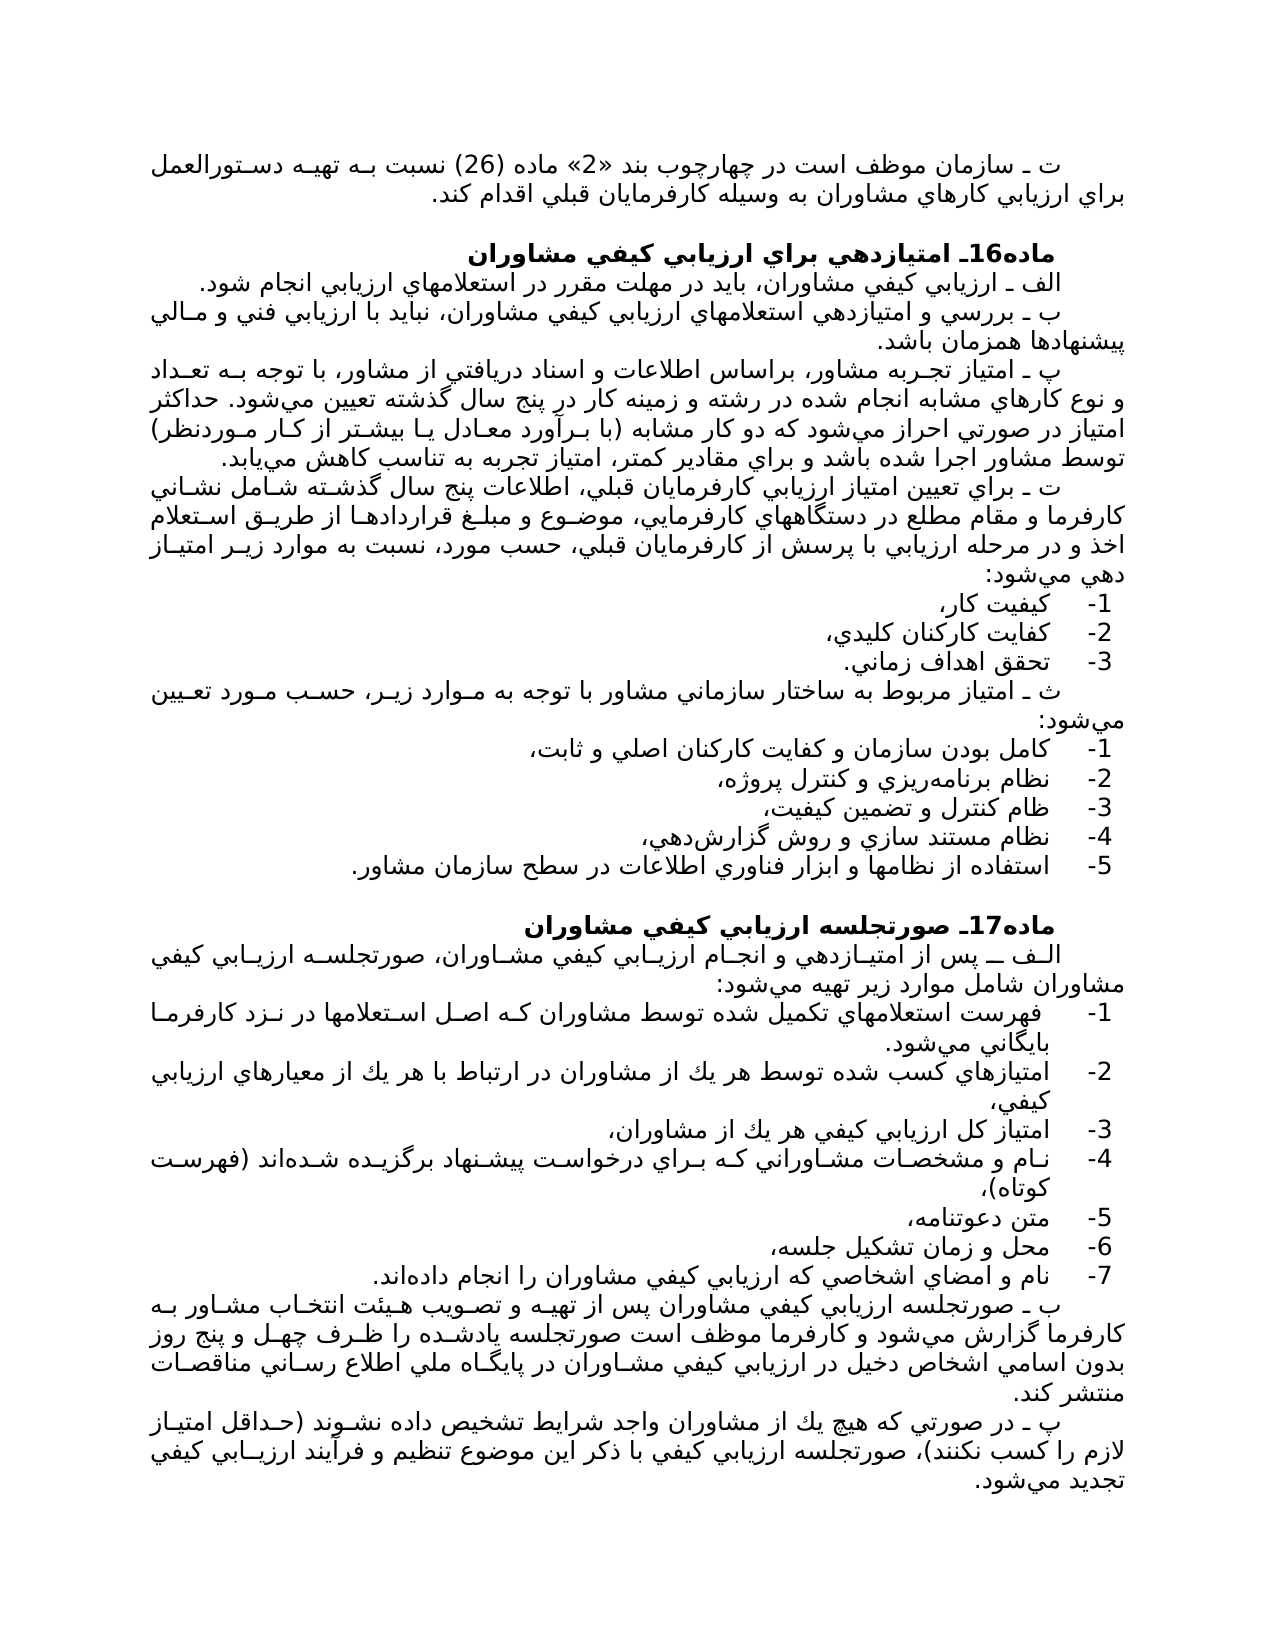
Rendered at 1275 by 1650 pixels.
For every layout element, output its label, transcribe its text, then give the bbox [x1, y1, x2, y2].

list كامل بودن سازمان و كفايت كاركنان اصلي و ثابت، [150, 735, 1087, 764]
text الف ـ ارزيابي كيفي مشاوران، بايد در مهلت مقرر در استعلامهاي ارزيابي انجام شود. [150, 268, 1125, 297]
text الف ـ پس از امتيازدهي و انجام ارزيابي كيفي مشاوران، صورتجلسه ارزيابي كيفي مشاوران شامل موارد زير تهيه مي‌شود: [150, 940, 1125, 998]
list كفايت كاركنان كليدي، [150, 618, 1087, 647]
list نظام برنامه‌ريزي و كنترل پروژه، [150, 764, 1087, 793]
text ت ـ سازمان موظف است در چهارچوب بند «2» ماده (26) نسبت به تهيه دستورالعمل براي ارزيابي كارهاي مشاوران به وسيله كارفرمايان قبلي اقدام كند. [150, 150, 1125, 208]
text ب ـ بررسي و امتيازدهي استعلامهاي ارزيابي كيفي مشاوران، نبايد با ارزيابي فني و مالي پيشنهادها همزمان باشد. [150, 297, 1125, 356]
text ب ـ صورتجلسه ارزيابي كيفي مشاوران پس از تهيه و تصويب هيئت‌ انتخاب مشاور به كارفرما گزارش مي‌شود و كارفرما موظف است صورتجلسه يادشده را ظرف چهل و پنج روز بدون اسامي اشخاص دخيل در ارزيابي كيفي مشاوران در پايگاه ملي اطلاع رساني مناقصات منتشر كند. [150, 1290, 1125, 1407]
list نام و امضاي اشخاصي كه ارزيابي كيفي مشاوران را انجام داده‌اند. [150, 1261, 1087, 1290]
text ث ـ امتياز مربوط به ساختار سازماني مشاور با توجه به موارد زير، حسب مورد تعيين مي‌شود: [150, 676, 1125, 735]
list كيفيت كار، [150, 589, 1087, 618]
list متن دعوتنامه، [150, 1203, 1087, 1232]
list فهرست استعلامهاي تكميل شده توسط مشاوران كه اصل استعلامها در نزد كارفرما بايگاني مي‌شود. [150, 998, 1087, 1057]
list تحقق اهداف زماني. [150, 647, 1087, 676]
list امتيازهاي كسب شده توسط هر يك از مشاوران در ارتباط با هر يك از معيارهاي ارزيابي كيفي، [150, 1057, 1087, 1115]
list محل و زمان تشكيل جلسه، [150, 1232, 1087, 1261]
list نام و مشخصات مشاوراني كه براي درخواست پيشنهاد برگزيده شده‌اند (فهرست كوتاه)، [150, 1144, 1087, 1203]
list نظام مستند سازي و روش گزارش‌دهي، [150, 822, 1087, 851]
list ظام كنترل و تضمين كيفيت، [150, 793, 1087, 822]
text ماده17ـ صورتجلسه ارزيابي كيفي مشاوران [150, 911, 1125, 940]
text ت ـ براي تعيين امتياز ارزيابي كارفرمايان قبلي، اطلاعات پنج سال گذشته شامل نشاني كارفرما و مقام مطلع در دستگاههاي كارفرمايي، موضوع و مبلغ قراردادها از طريق استعلام اخذ و در مرحله ارزيابي با پرسش از كارفرمايان قبلي، حسب مورد، نسبت به موارد زير امتياز دهي مي‌شود: [150, 472, 1125, 589]
text پ ـ در صورتي كه هيچ يك از مشاوران واجد شرايط تشخيص داده نشوند (حداقل امتياز لازم را كسب نكنند)، صورتجلسه ارزيابي كيفي با ذكر اين موضوع تنظيم و فرآيند ارزيابي كيفي تجديد مي‌شود. [150, 1407, 1125, 1494]
text ماده16ـ امتيازدهي براي ارزيابي كيفي مشاوران [150, 239, 1125, 268]
list استفاده از نظامها و ابزار فناوري اطلاعات در سطح سازمان مشاور. [150, 851, 1087, 881]
text پ ـ امتياز تجـربه مشاور، براساس اطلاعات و اسناد دريافتي از مشاور، با توجه به تعداد و نوع كارهاي مشابه انجام شده در رشته و زمينه كار در پنج سال گذشته تعيين مي‌شود. حداكثر امتياز در صورتي احراز مي‌شود كه دو كار مشابه (با برآورد معادل يا بيشتر از كار موردنظر) توسط مشاور اجرا شده باشد و براي مقادير كمتر، امتياز تجربه به تناسب كاهش مي‌يابد. [150, 356, 1125, 472]
list امتياز كل ارزيابي كيفي هر يك از مشاوران، [150, 1115, 1087, 1144]
